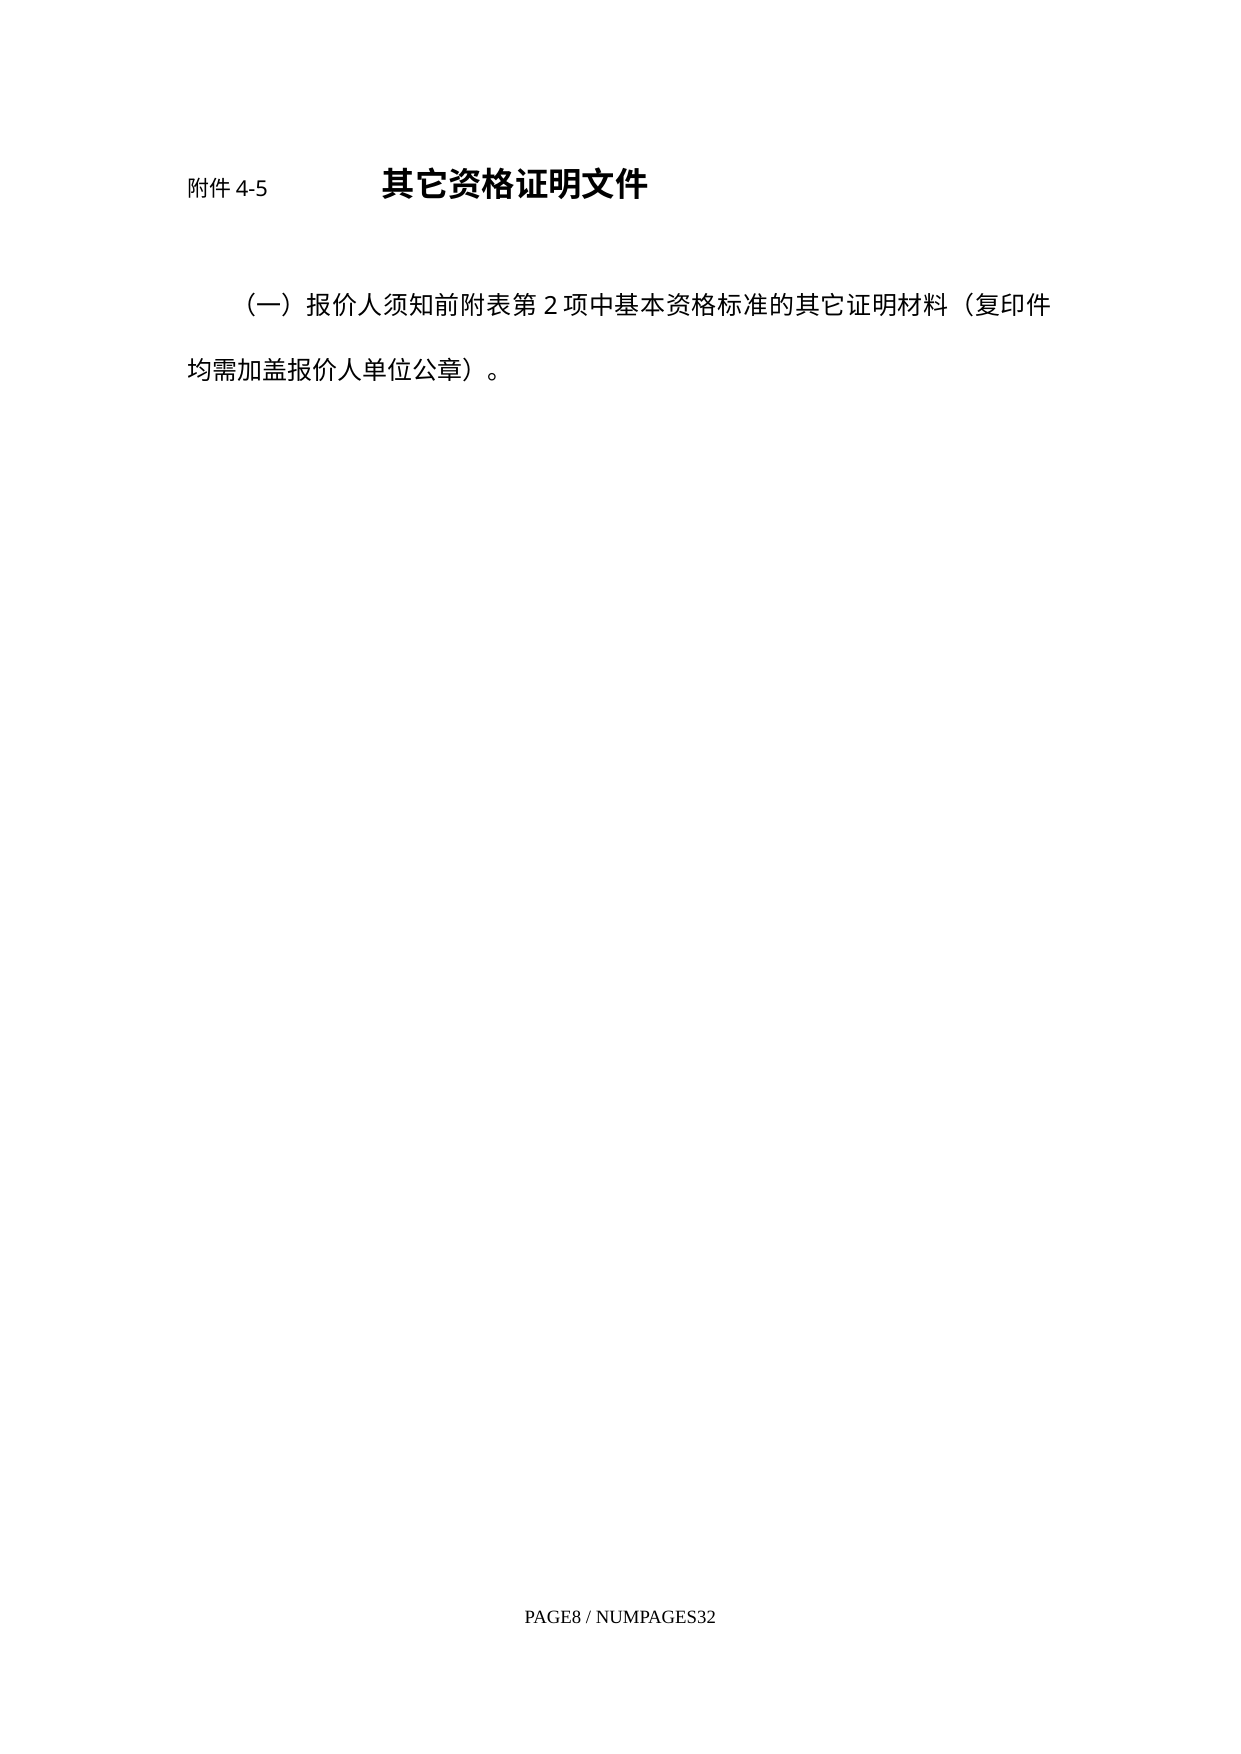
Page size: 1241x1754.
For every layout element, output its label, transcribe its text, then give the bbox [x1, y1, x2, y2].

text 附件4-5 其它资格证明文件 [187, 160, 1053, 206]
list 报价人须知前附表第2项中基本资格标准的其它证明材料（复印件均需加盖报价人单位公章）。 [187, 271, 1053, 401]
